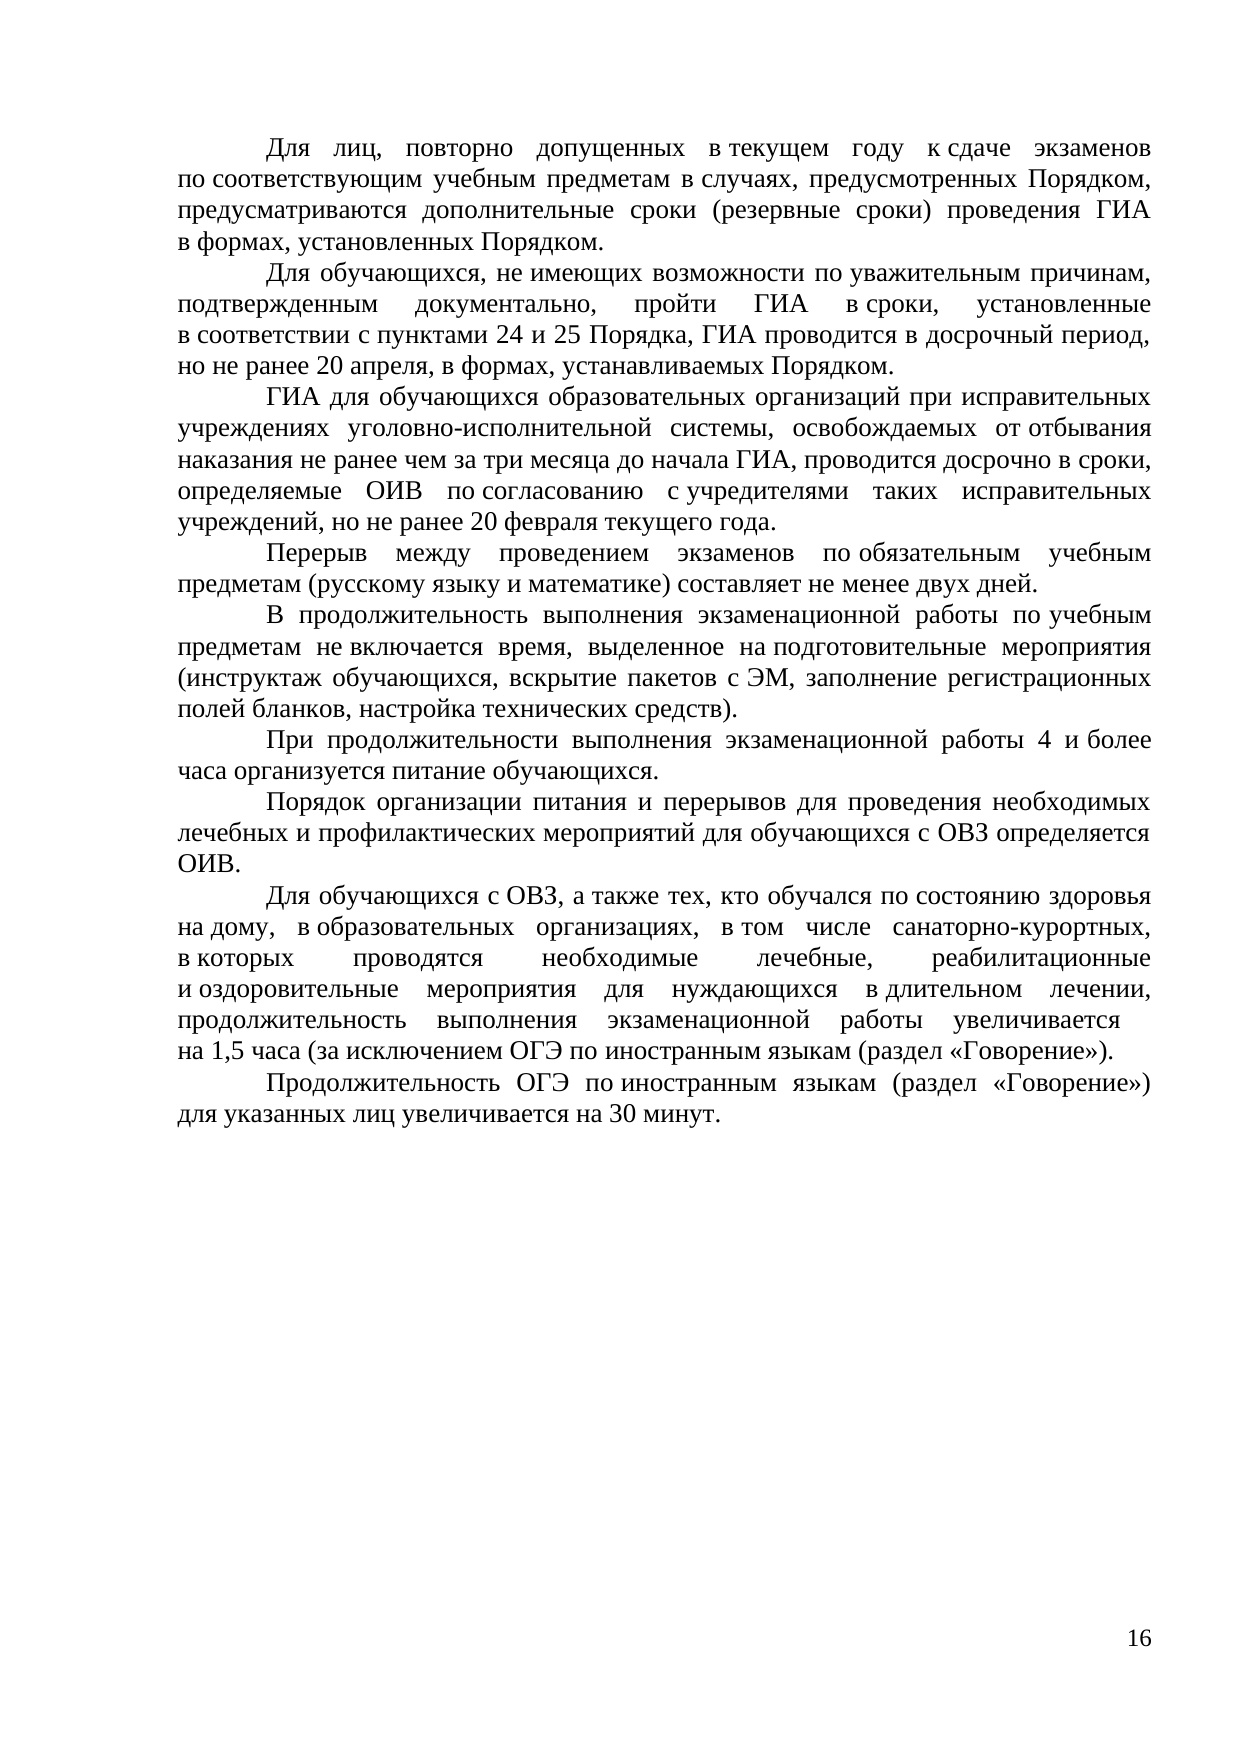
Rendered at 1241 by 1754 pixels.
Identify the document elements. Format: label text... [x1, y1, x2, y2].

text Продолжительность ОГЭ по иностранным языкам (раздел «Говорение») для указанных лиц увеличивается на 30 минут. [177, 1066, 1152, 1128]
text При продолжительности выполнения экзаменационной работы 4 и более часа организуется питание обучающихся. [177, 723, 1152, 785]
text Перерыв между проведением экзаменов по обязательным учебным предметам (русскому языку и математике) составляет не менее двух дней. [177, 536, 1152, 598]
text Порядок организации питания и перерывов для проведения необходимых лечебных и профилактических мероприятий для обучающихся с ОВЗ определяется ОИВ. [177, 785, 1152, 879]
text Для обучающихся с ОВЗ, а также тех, кто обучался по состоянию здоровья на дому, в образовательных организациях, в том числе санаторно-курортных, в которых проводятся необходимые лечебные, реабилитационные и оздоровительные мероприятия для нуждающихся в длительном лечении, продолжительность выполнения экзаменационной работы увеличивается на 1,5 часа (за исключением ОГЭ по иностранным языкам (раздел «Говорение»). [177, 879, 1152, 1066]
text Для лиц, повторно допущенных в текущем году к сдаче экзаменов по соответствующим учебным предметам в случаях, предусмотренных Порядком, предусматриваются дополнительные сроки (резервные сроки) проведения ГИА в формах, установленных Порядком. [177, 131, 1152, 256]
text В продолжительность выполнения экзаменационной работы по учебным предметам не включается время, выделенное на подготовительные мероприятия (инструктаж обучающихся, вскрытие пакетов с ЭМ, заполнение регистрационных полей бланков, настройка технических средств). [177, 598, 1152, 723]
text Для обучающихся, не имеющих возможности по уважительным причинам, подтвержденным документально, пройти ГИА в сроки, установленные в соответствии с пунктами 24 и 25 Порядка, ГИА проводится в досрочный период, но не ранее 20 апреля, в формах, устанавливаемых Порядком. [177, 256, 1152, 380]
text ГИА для обучающихся образовательных организаций при исправительных учреждениях уголовно-исполнительной системы, освобождаемых от отбывания наказания не ранее чем за три месяца до начала ГИА, проводится досрочно в сроки, определяемые ОИВ по согласованию с учредителями таких исправительных учреждений, но не ранее 20 февраля текущего года. [177, 380, 1152, 536]
